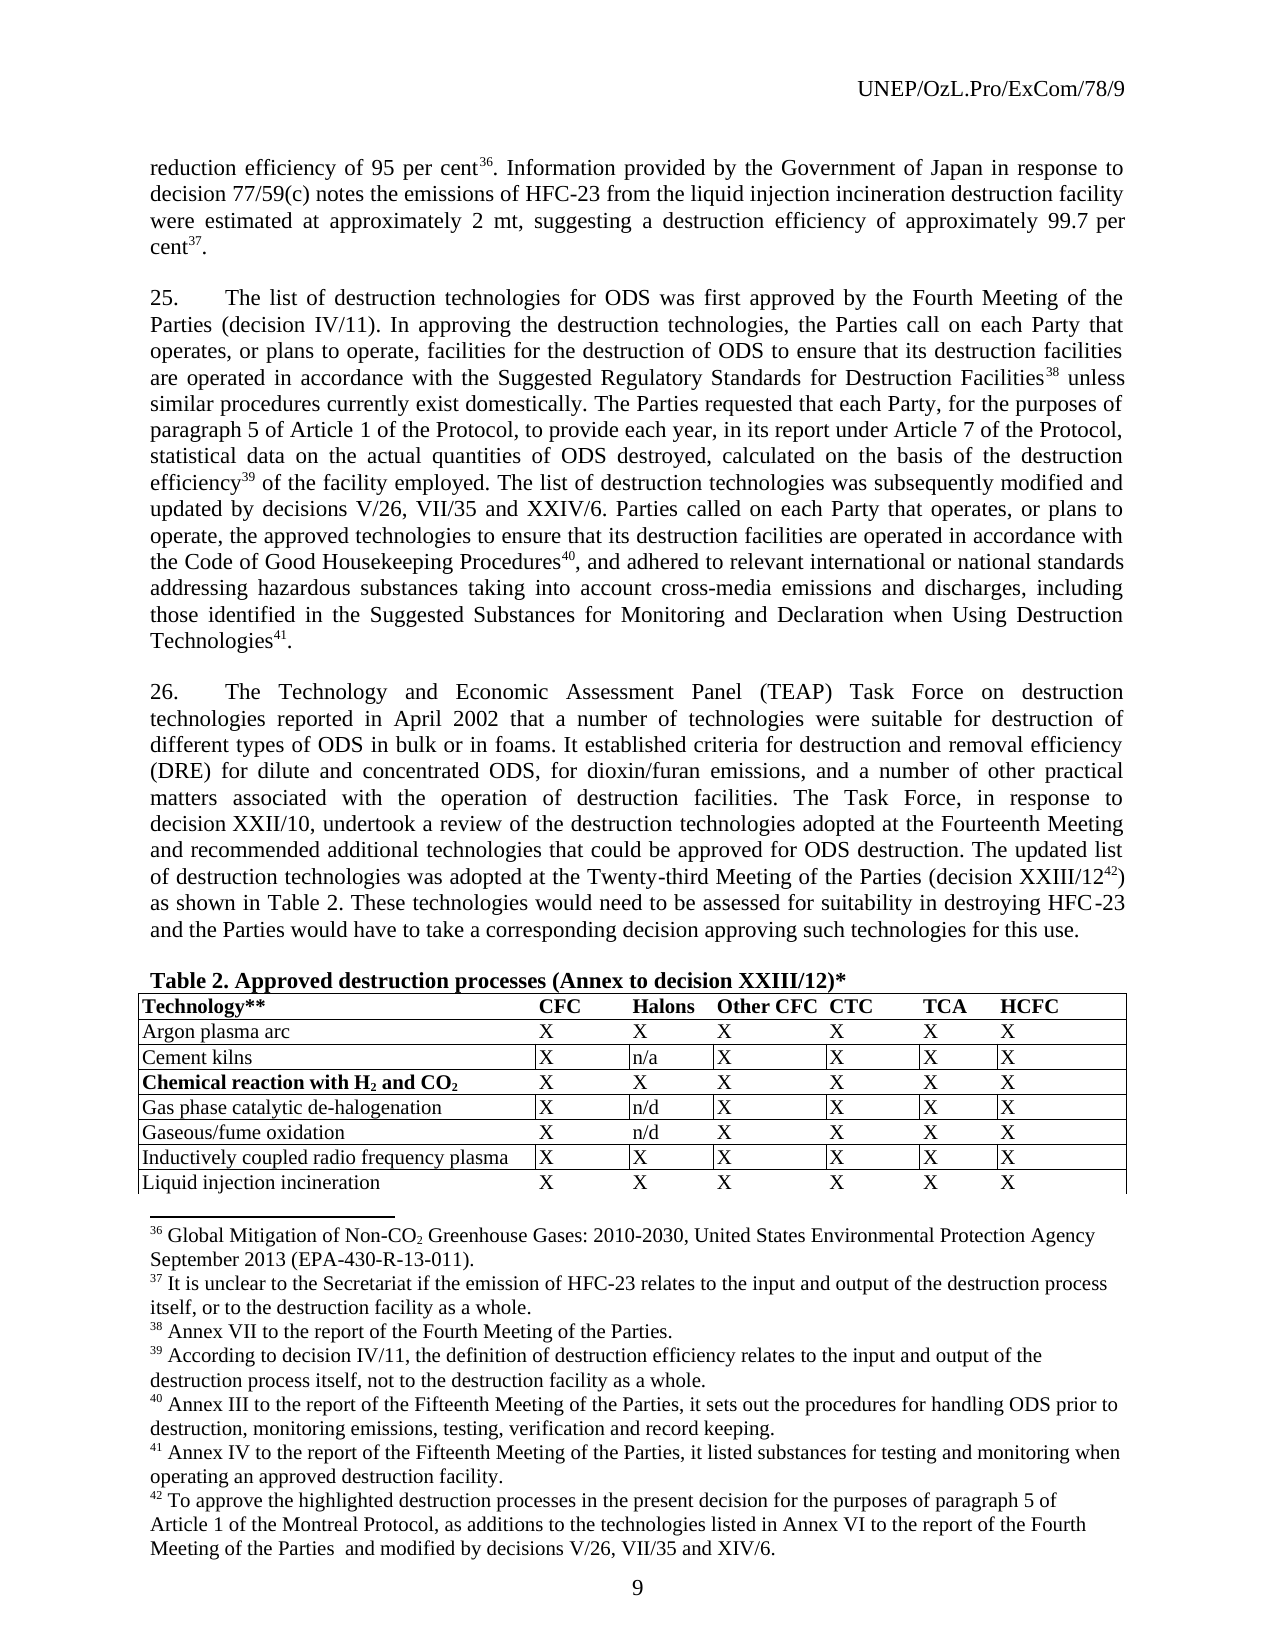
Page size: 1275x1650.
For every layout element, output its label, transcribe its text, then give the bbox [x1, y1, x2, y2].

table_cell X [714, 1070, 826, 1094]
text Table 2. Approved destruction processes (Annex to decision XXIII/12)* [150, 967, 1125, 993]
table_cell X [630, 1145, 713, 1169]
table_cell X [629, 1170, 713, 1194]
table_cell X [714, 1120, 826, 1144]
table_cell X [920, 1095, 997, 1119]
table_cell X [535, 1070, 629, 1094]
table_cell n/a [630, 1045, 713, 1069]
table_cell X [826, 1170, 920, 1194]
table_header HCFC [997, 994, 1126, 1018]
table_header TCA [920, 994, 997, 1018]
subtitle The Technology and Economic Assessment Panel (TEAP) Task Force on destruction technologies reported in April 2002 that a number of technologies were suitable for destruction of different types of ODS in bulk or in foams. It established criteria for destruction and removal efficiency (DRE) for dilute and concentrated ODS, for dioxin/furan emissions, and a number of other practical matters associated with the operation of destruction facilities. The Task Force, in response to decision XXII/10, undertook a review of the destruction technologies adopted at the Fourteenth Meeting and recommended additional technologies that could be approved for ODS destruction. The updated list of destruction technologies was adopted at the Twenty-third Meeting of the Parties (decision XXIII/12) as shown in Table 2. These technologies would need to be assessed for suitability in destroying HFC-23 and the Parties would have to take a corresponding decision approving such technologies for this use. [150, 678, 1125, 942]
subtitle The list of destruction technologies for ODS was first approved by the Fourth Meeting of the Parties (decision IV/11). In approving the destruction technologies, the Parties call on each Party that operates, or plans to operate, facilities for the destruction of ODS to ensure that its destruction facilities are operated in accordance with the Suggested Regulatory Standards for Destruction Facilities unless similar procedures currently exist domestically. The Parties requested that each Party, for the purposes of paragraph 5 of Article 1 of the Protocol, to provide each year, in its report under Article 7 of the Protocol, statistical data on the actual quantities of ODS destroyed, calculated on the basis of the destruction efficiency of the facility employed. The list of destruction technologies was subsequently modified and updated by decisions V/26, VII/35 and XXIV/6. Parties called on each Party that operates, or plans to operate, the approved technologies to ensure that its destruction facilities are operated in accordance with the Code of Good Housekeeping Procedures, and adhered to relevant international or national standards addressing hazardous substances taking into account cross-media emissions and discharges, including those identified in the Suggested Substances for Monitoring and Declaration when Using Destruction Technologies. [150, 284, 1125, 653]
table_header Technology** [139, 994, 535, 1018]
table_cell X [920, 1145, 997, 1169]
table_header CFC [535, 994, 629, 1018]
table_cell X [826, 1070, 920, 1094]
table_cell n/d [629, 1120, 713, 1144]
table_cell X [536, 1095, 629, 1119]
table_cell X [997, 1070, 1126, 1094]
table_cell X [997, 1170, 1126, 1194]
table_cell X [827, 1095, 919, 1119]
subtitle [150, 154, 1125, 259]
table_cell Inductively coupled radio frequency plasma [139, 1145, 535, 1169]
table_cell X [920, 1070, 997, 1094]
table_cell X [997, 1020, 1126, 1043]
table_header Halons [629, 994, 713, 1018]
table_cell X [920, 1120, 997, 1144]
table_cell X [714, 1020, 826, 1043]
table_cell X [826, 1120, 920, 1144]
table_cell X [827, 1145, 919, 1169]
table_cell X [714, 1095, 826, 1119]
table_cell Gas phase catalytic de-halogenation [139, 1095, 535, 1119]
table_cell X [629, 1020, 713, 1043]
table_cell X [714, 1145, 826, 1169]
table_cell X [536, 1145, 629, 1169]
table_cell X [998, 1045, 1126, 1069]
table_header CTC [826, 994, 920, 1018]
table_cell Chemical reaction with H2 and CO2 [139, 1070, 535, 1094]
table_cell X [714, 1045, 826, 1069]
table_cell X [998, 1145, 1126, 1169]
table_cell X [535, 1120, 629, 1144]
table_cell X [826, 1020, 920, 1043]
table_cell n/d [630, 1095, 713, 1119]
table_cell Cement kilns [139, 1045, 535, 1069]
table_cell X [827, 1045, 919, 1069]
table_cell X [920, 1170, 997, 1194]
table_cell X [998, 1095, 1126, 1119]
table_cell Liquid injection incineration [139, 1170, 535, 1194]
table_cell Argon plasma arc [139, 1020, 535, 1043]
table_cell X [535, 1170, 629, 1194]
table_header Other CFC [714, 994, 826, 1018]
table_cell X [920, 1045, 997, 1069]
table_cell X [535, 1020, 629, 1043]
table_cell X [714, 1170, 826, 1194]
table_cell X [629, 1070, 713, 1094]
table_cell X [536, 1045, 629, 1069]
table_cell Gaseous/fume oxidation [139, 1120, 535, 1144]
table_cell X [997, 1120, 1126, 1144]
table_cell X [920, 1020, 997, 1043]
